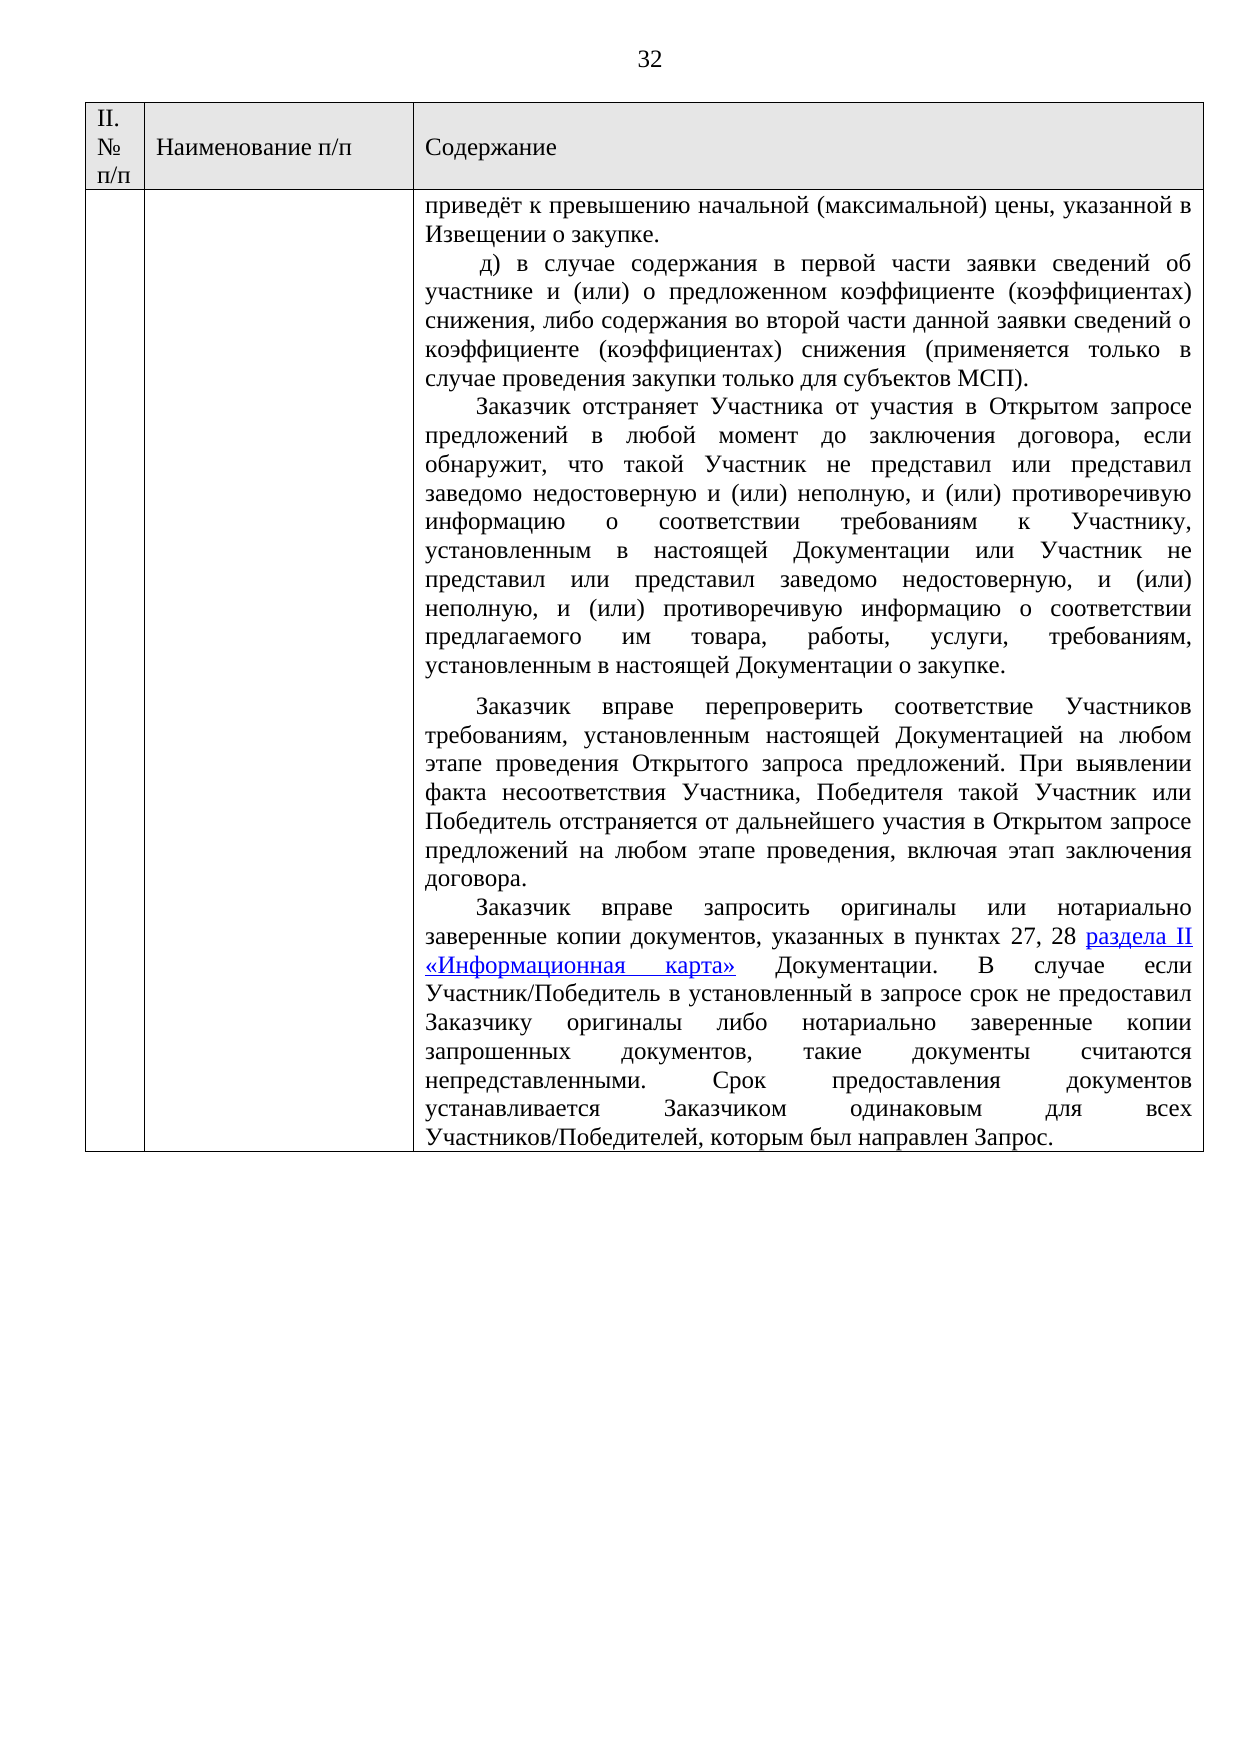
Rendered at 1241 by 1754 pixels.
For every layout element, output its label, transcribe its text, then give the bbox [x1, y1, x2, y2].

table_header Наименование п/п [145, 103, 413, 189]
table_header № п/п [86, 103, 144, 189]
table_header Содержание [414, 103, 1203, 189]
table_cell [145, 190, 413, 1151]
table_cell [86, 190, 144, 1151]
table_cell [414, 190, 1203, 1151]
